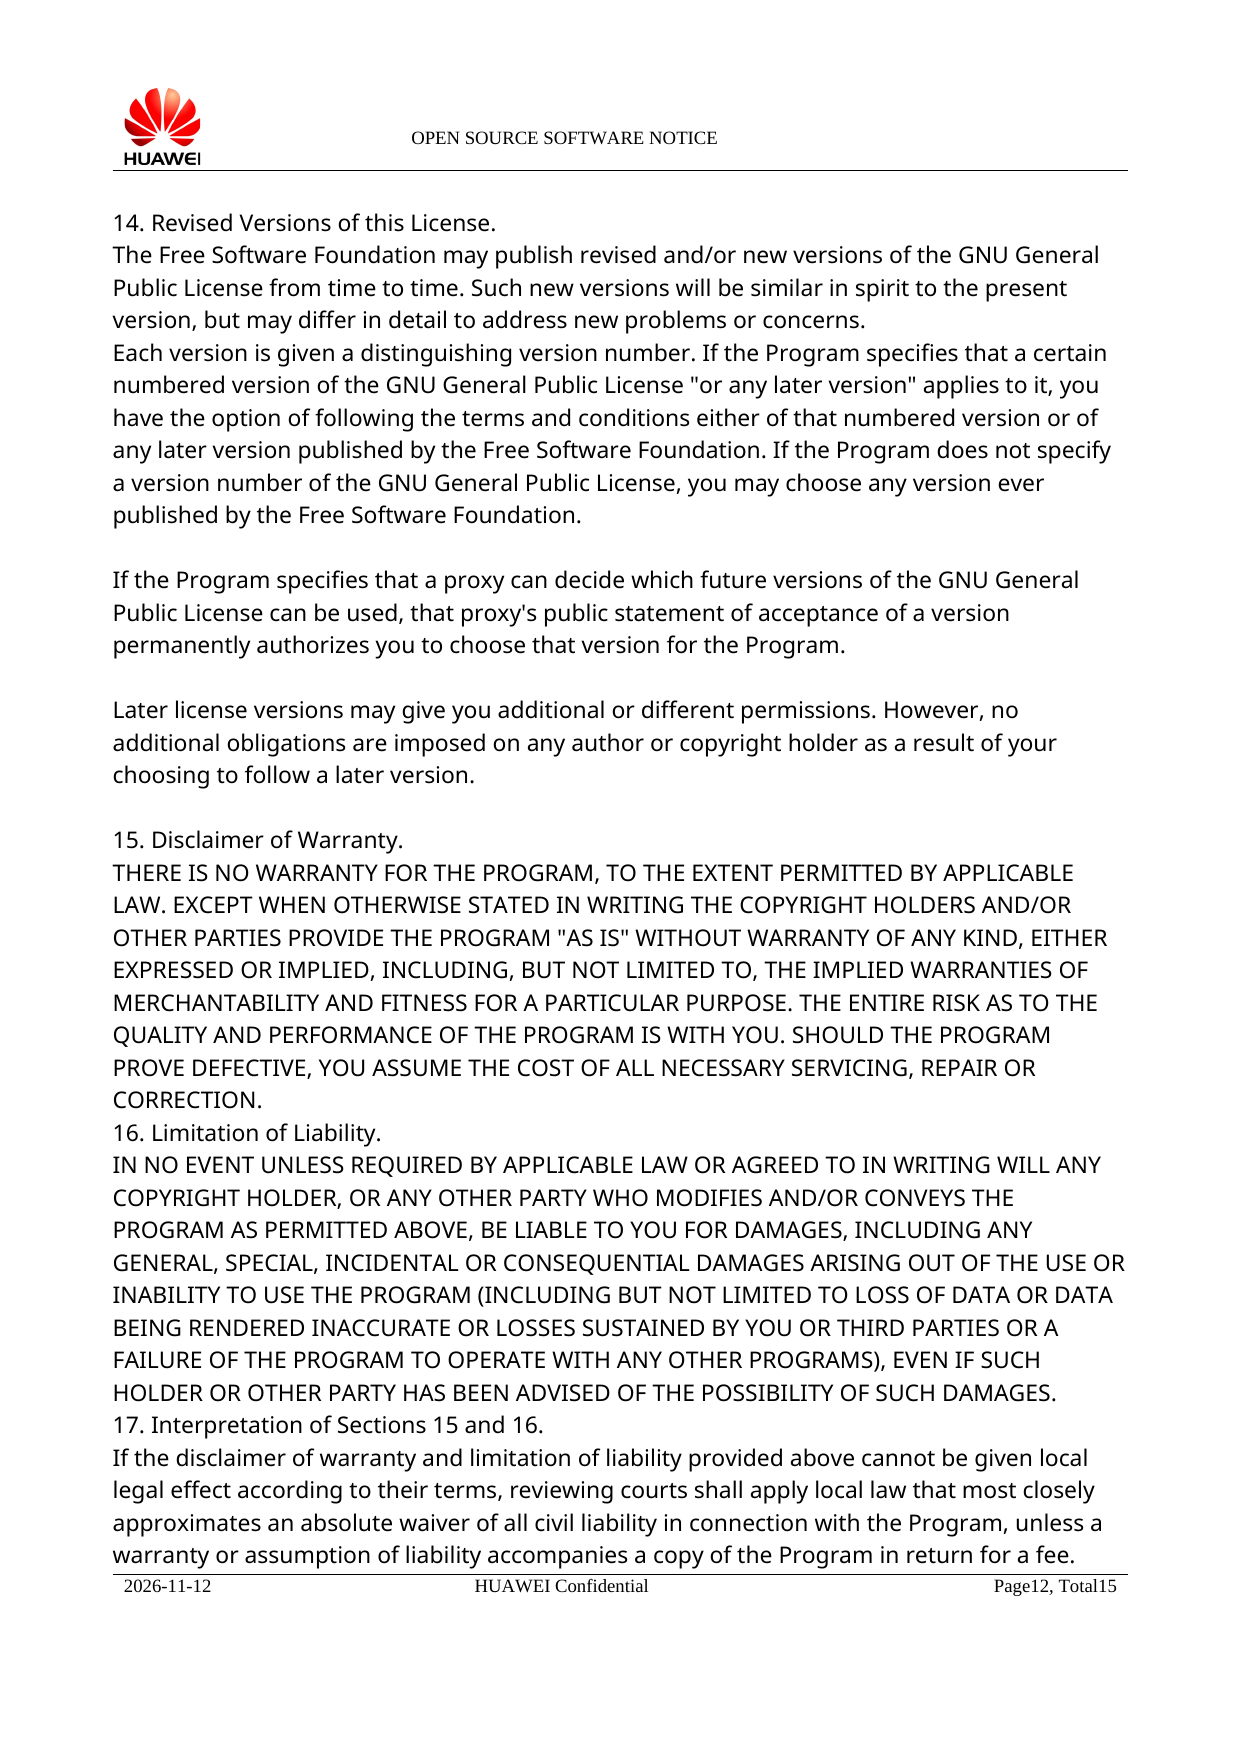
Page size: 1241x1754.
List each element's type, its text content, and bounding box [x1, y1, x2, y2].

text If the disclaimer of warranty and limitation of liability provided above cannot be given local legal effect according to their terms, reviewing courts shall apply local law that most closely approximates an absolute waiver of all civil liability in connection with the Program, unless a warranty or assumption of liability accompanies a copy of the Program in return for a fee. [112, 1441, 1128, 1571]
text IN NO EVENT UNLESS REQUIRED BY APPLICABLE LAW OR AGREED TO IN WRITING WILL ANY COPYRIGHT HOLDER, OR ANY OTHER PARTY WHO MODIFIES AND/OR CONVEYS THE PROGRAM AS PERMITTED ABOVE, BE LIABLE TO YOU FOR DAMAGES, INCLUDING ANY GENERAL, SPECIAL, INCIDENTAL OR CONSEQUENTIAL DAMAGES ARISING OUT OF THE USE OR INABILITY TO USE THE PROGRAM (INCLUDING BUT NOT LIMITED TO LOSS OF DATA OR DATA BEING RENDERED INACCURATE OR LOSSES SUSTAINED BY YOU OR THIRD PARTIES OR A FAILURE OF THE PROGRAM TO OPERATE WITH ANY OTHER PROGRAMS), EVEN IF SUCH HOLDER OR OTHER PARTY HAS BEEN ADVISED OF THE POSSIBILITY OF SUCH DAMAGES. [112, 1149, 1128, 1409]
text 14. Revised Versions of this License. [112, 206, 1128, 239]
text If the Program specifies that a proxy can decide which future versions of the GNU General Public License can be used, that proxy's public statement of acceptance of a version permanently authorizes you to choose that version for the Program. [112, 564, 1128, 661]
text THERE IS NO WARRANTY FOR THE PROGRAM, TO THE EXTENT PERMITTED BY APPLICABLE LAW. EXCEPT WHEN OTHERWISE STATED IN WRITING THE COPYRIGHT HOLDERS AND/OR OTHER PARTIES PROVIDE THE PROGRAM "AS IS" WITHOUT WARRANTY OF ANY KIND, EITHER EXPRESSED OR IMPLIED, INCLUDING, BUT NOT LIMITED TO, THE IMPLIED WARRANTIES OF MERCHANTABILITY AND FITNESS FOR A PARTICULAR PURPOSE. THE ENTIRE RISK AS TO THE QUALITY AND PERFORMANCE OF THE PROGRAM IS WITH YOU. SHOULD THE PROGRAM PROVE DEFECTIVE, YOU ASSUME THE COST OF ALL NECESSARY SERVICING, REPAIR OR CORRECTION. [112, 856, 1128, 1116]
text The Free Software Foundation may publish revised and/or new versions of the GNU General Public License from time to time. Such new versions will be similar in spirit to the present version, but may differ in detail to address new problems or concerns. [112, 239, 1128, 336]
text 16. Limitation of Liability. [112, 1116, 1128, 1149]
text 15. Disclaimer of Warranty. [112, 824, 1128, 856]
picture [124, 88, 201, 165]
text Each version is given a distinguishing version number. If the Program specifies that a certain numbered version of the GNU General Public License "or any later version" applies to it, you have the option of following the terms and conditions either of that numbered version or of any later version published by the Free Software Foundation. If the Program does not specify a version number of the GNU General Public License, you may choose any version ever published by the Free Software Foundation. [112, 336, 1128, 531]
text Later license versions may give you additional or different permissions. However, no additional obligations are imposed on any author or copyright holder as a result of your choosing to follow a later version. [112, 694, 1128, 791]
text 17. Interpretation of Sections 15 and 16. [112, 1409, 1128, 1441]
